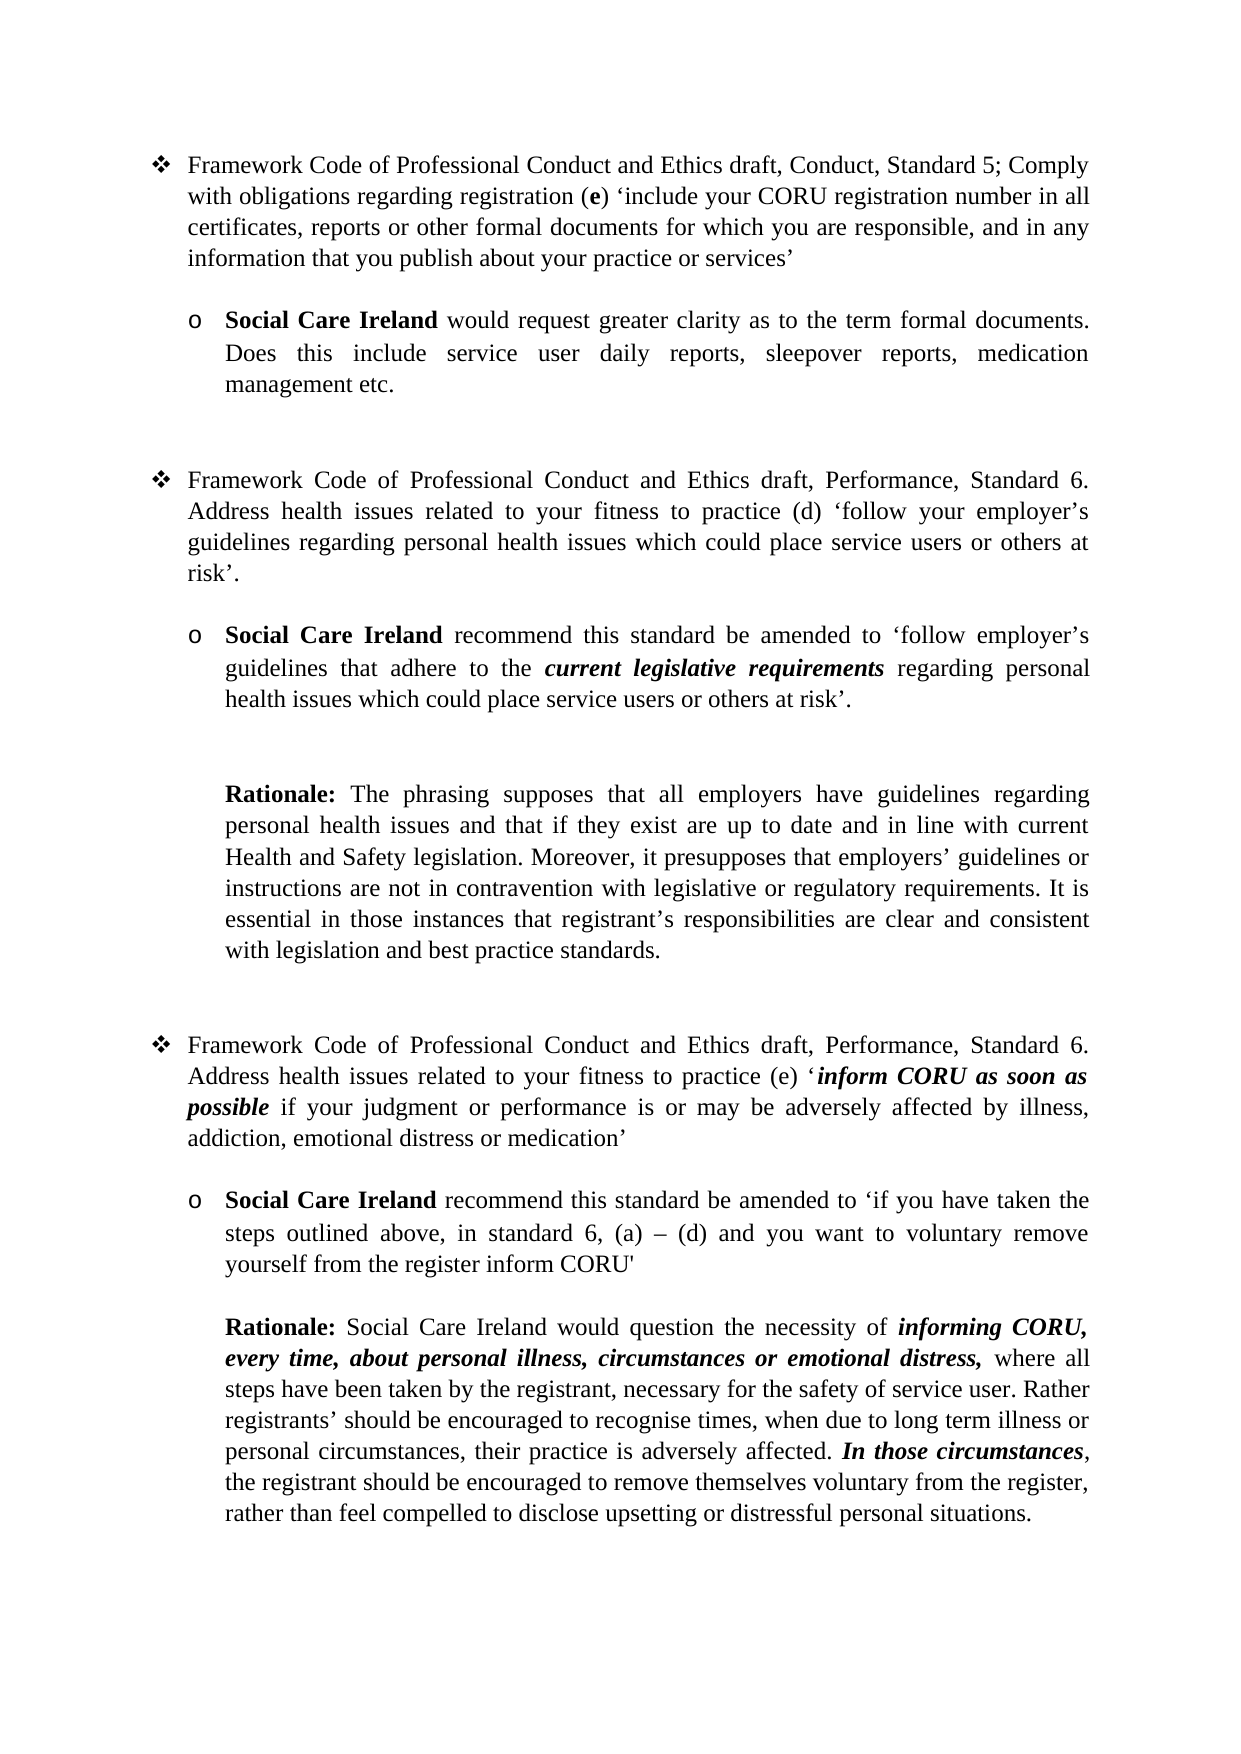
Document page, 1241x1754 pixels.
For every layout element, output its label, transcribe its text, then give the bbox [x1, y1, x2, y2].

list Framework Code of Professional Conduct and Ethics draft, Performance, Standard 6. Address health issues related to your fitness to practice (d) ‘follow your employer’s guidelines regarding personal health issues which could place service users or others at risk’. [150, 465, 1090, 587]
list Rationale: The phrasing supposes that all employers have guidelines regarding personal health issues and that if they exist are up to date and in line with current Health and Safety legislation. Moreover, it presupposes that employers’ guidelines or instructions are not in contravention with legislative or regulatory requirements. It is essential in those instances that registrant’s responsibilities are clear and consistent with legislation and best practice standards. [225, 779, 1090, 963]
list Framework Code of Professional Conduct and Ethics draft, Conduct, Standard 5; Comply with obligations regarding registration (e) ‘include your CORU registration number in all certificates, reports or other formal documents for which you are responsible, and in any information that you publish about your practice or services’ [150, 150, 1090, 272]
list Framework Code of Professional Conduct and Ethics draft, Performance, Standard 6. Address health issues related to your fitness to practice (e) ‘inform CORU as soon as possible if your judgment or performance is or may be adversely affected by illness, addiction, emotional distress or medication’ [150, 1030, 1090, 1152]
list Social Care Ireland recommend this standard be amended to ‘if you have taken the steps outlined above, in standard 6, (a) – (d) and you want to voluntary remove yourself from the register inform CORU' [187, 1185, 1090, 1278]
list Rationale: Social Care Ireland would question the necessity of informing CORU, every time, about personal illness, circumstances or emotional distress, where all steps have been taken by the registrant, necessary for the safety of service user. Rather registrants’ should be encouraged to recognise times, when due to long term illness or personal circumstances, their practice is adversely affected. In those circumstances, the registrant should be encouraged to remove themselves voluntary from the register, rather than feel compelled to disclose upsetting or distressful personal situations. [225, 1312, 1090, 1527]
list Social Care Ireland recommend this standard be amended to ‘follow employer’s guidelines that adhere to the current legislative requirements regarding personal health issues which could place service users or others at risk’. [187, 620, 1090, 713]
list Social Care Ireland would request greater clarity as to the term formal documents. Does this include service user daily reports, sleepover reports, medication management etc. [187, 305, 1090, 398]
